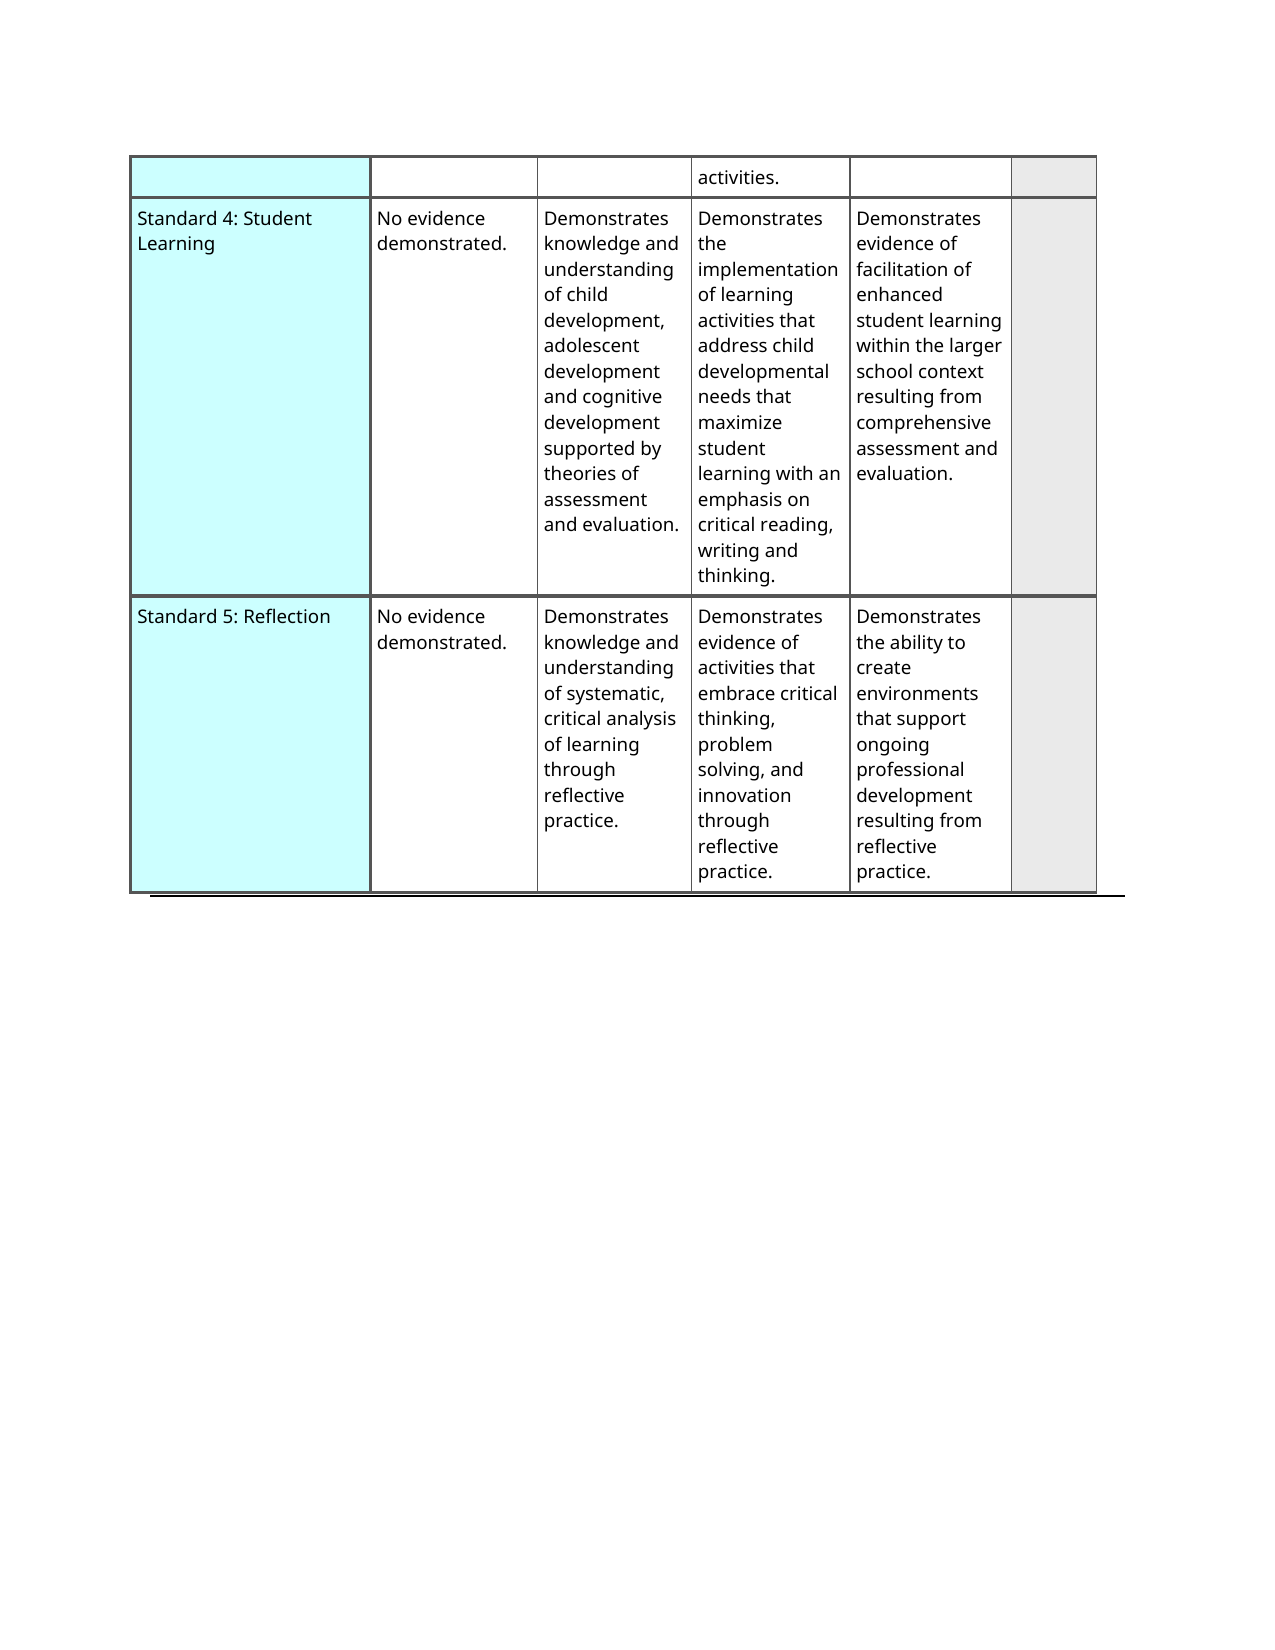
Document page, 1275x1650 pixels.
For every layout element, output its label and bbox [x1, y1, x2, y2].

table_cell [125, 150, 1099, 898]
